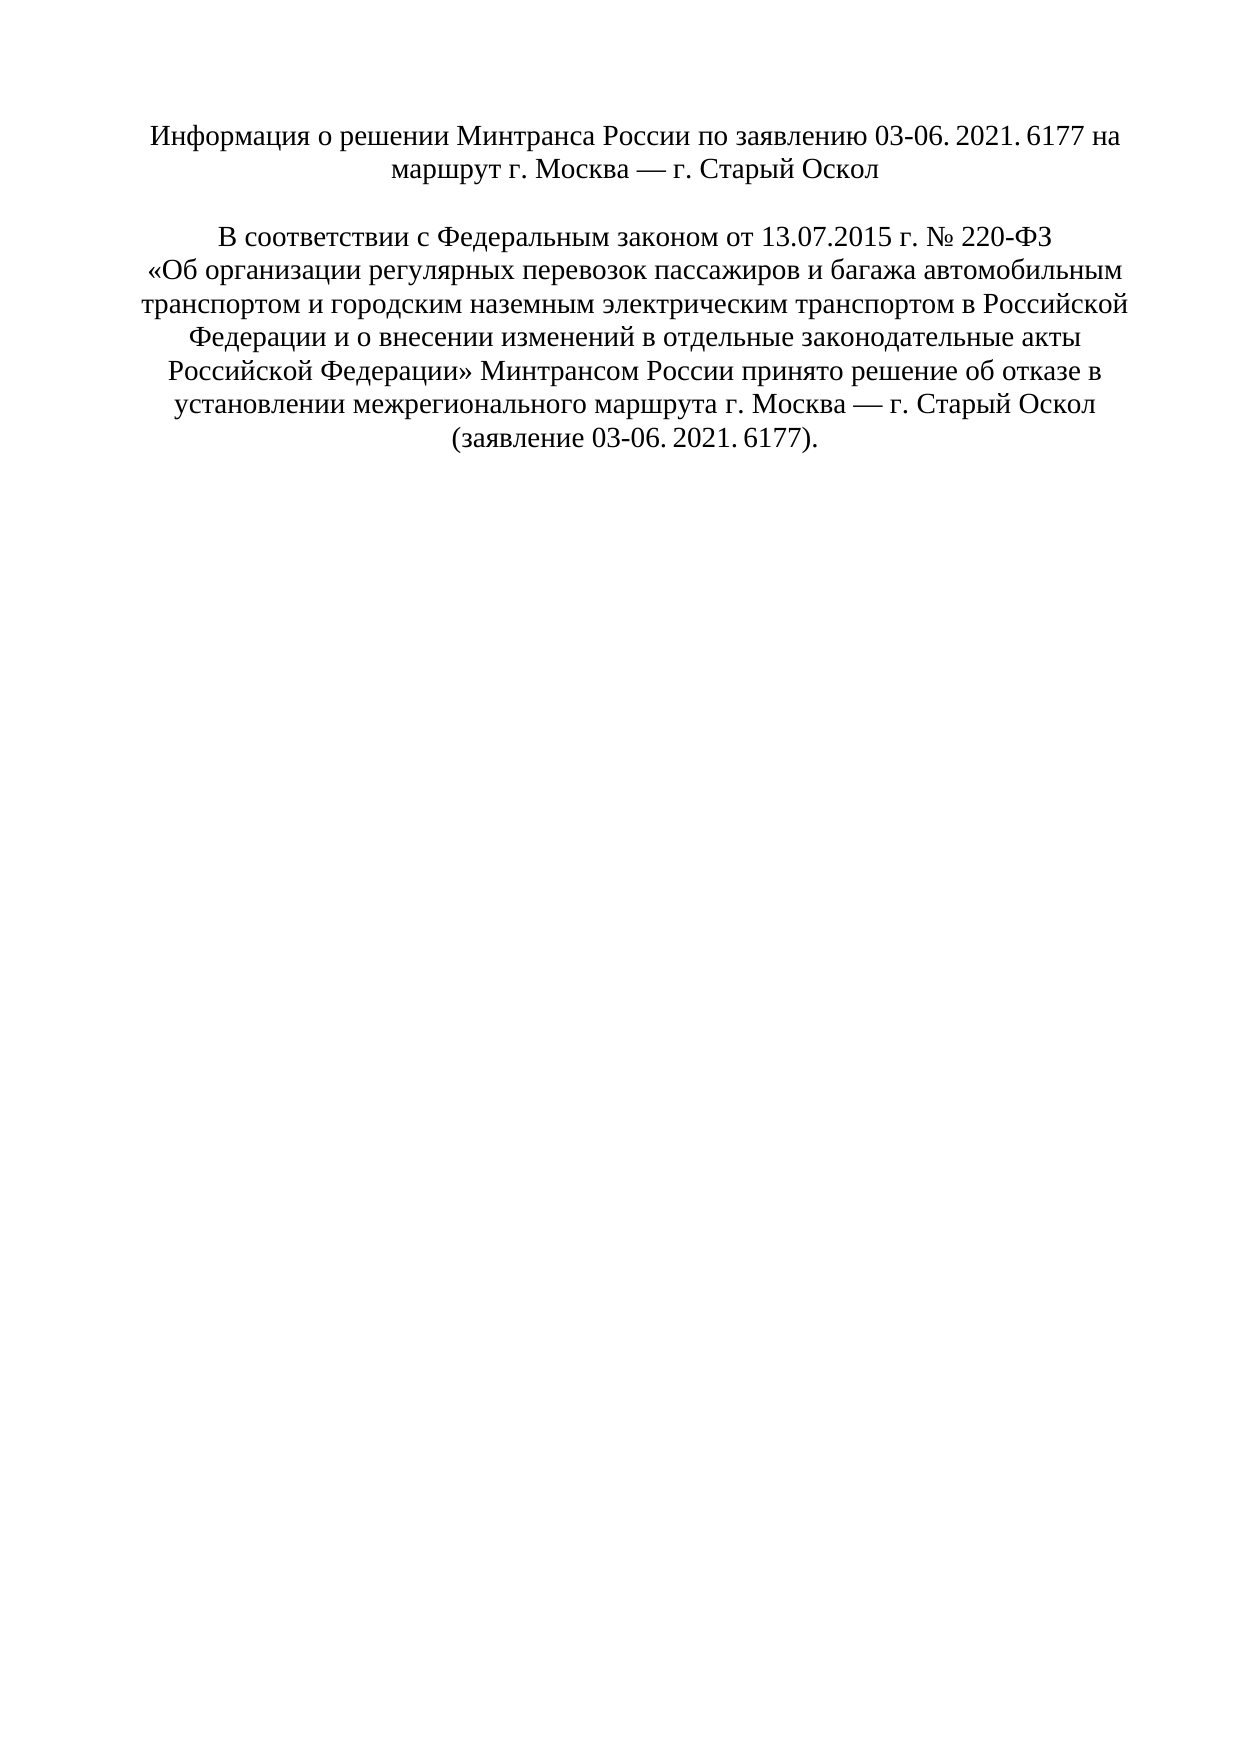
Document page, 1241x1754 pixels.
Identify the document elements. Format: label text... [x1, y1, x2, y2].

text Информация о решении Минтранса России по заявлению 03-06. 2021. 6177 на маршрут г. Москва — г. Старый Оскол [118, 118, 1152, 185]
text В соответствии с Федеральным законом от 13.07.2015 г. № 220-ФЗ «Об организации регулярных перевозок пассажиров и багажа автомобильным транспортом и городским наземным электрическим транспортом в Российской Федерации и о внесении изменений в отдельные законодательные акты Российской Федерации» Минтрансом России принято решение об отказе в установлении межрегионального маршрута г. Москва — г. Старый Оскол (заявление 03-06. 2021. 6177). [118, 219, 1152, 453]
